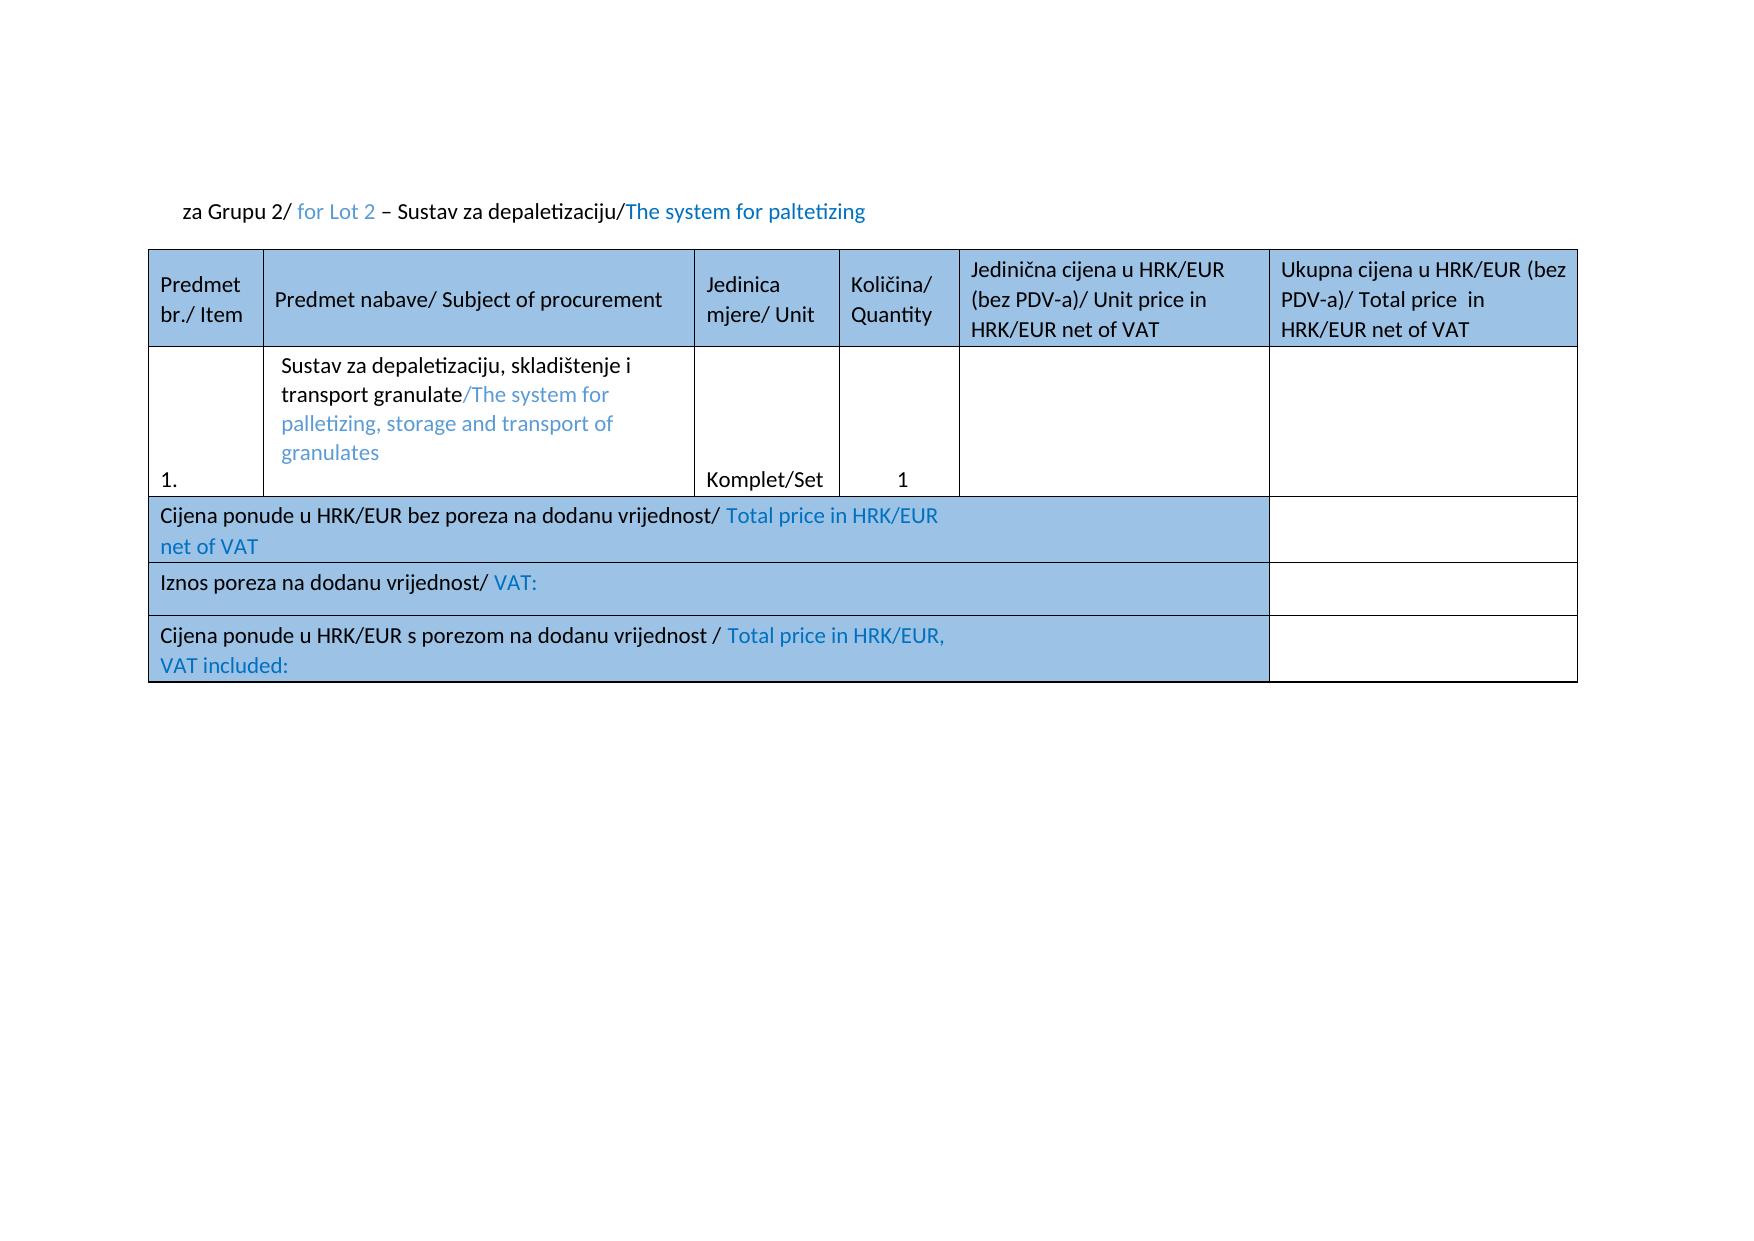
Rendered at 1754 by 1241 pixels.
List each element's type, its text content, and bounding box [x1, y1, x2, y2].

table_cell Iznos poreza na dodanu vrijednost/ VAT: [149, 563, 960, 615]
table_cell [1270, 347, 1577, 496]
table_cell Komplet/Set [695, 347, 839, 496]
table_cell Cijena ponude u HRK/EUR bez poreza na dodanu vrijednost/ Total price in HRK/EUR net of VAT [149, 497, 960, 562]
table_cell [960, 347, 1269, 496]
table_header Jedinična cijena u HRK/EUR (bez PDV-a)/ Unit price in HRK/EUR net of VAT [960, 250, 1269, 346]
table_header Jedinica mjere/ Unit [695, 250, 839, 346]
table_cell Sustav za depaletizaciju, skladištenje i transport granulate/The system for palletizing, storage and transport of granulates [264, 347, 694, 496]
table_cell [1270, 497, 1577, 562]
table_cell [1270, 616, 1577, 681]
table_cell [960, 616, 1269, 681]
table_cell 1 [840, 347, 959, 496]
table_header Količina/ Quantity [840, 250, 959, 346]
table_header Predmet nabave/ Subject of procurement [264, 250, 694, 346]
table_header Predmet br./ Item [149, 250, 263, 346]
table_cell 1. [149, 347, 263, 496]
table_header Ukupna cijena u HRK/EUR (bez PDV-a)/ Total price in HRK/EUR net of VAT [1270, 250, 1577, 346]
table_cell [960, 497, 1269, 562]
table_cell Cijena ponude u HRK/EUR s porezom na dodanu vrijednost / Total price in HRK/EUR, VAT included: [149, 616, 960, 681]
text za Grupu 2/ for Lot 2 – Sustav za depaletizaciju/The system for paltetizing [177, 197, 1606, 225]
table_cell [960, 563, 1269, 615]
table_cell [1270, 563, 1577, 615]
